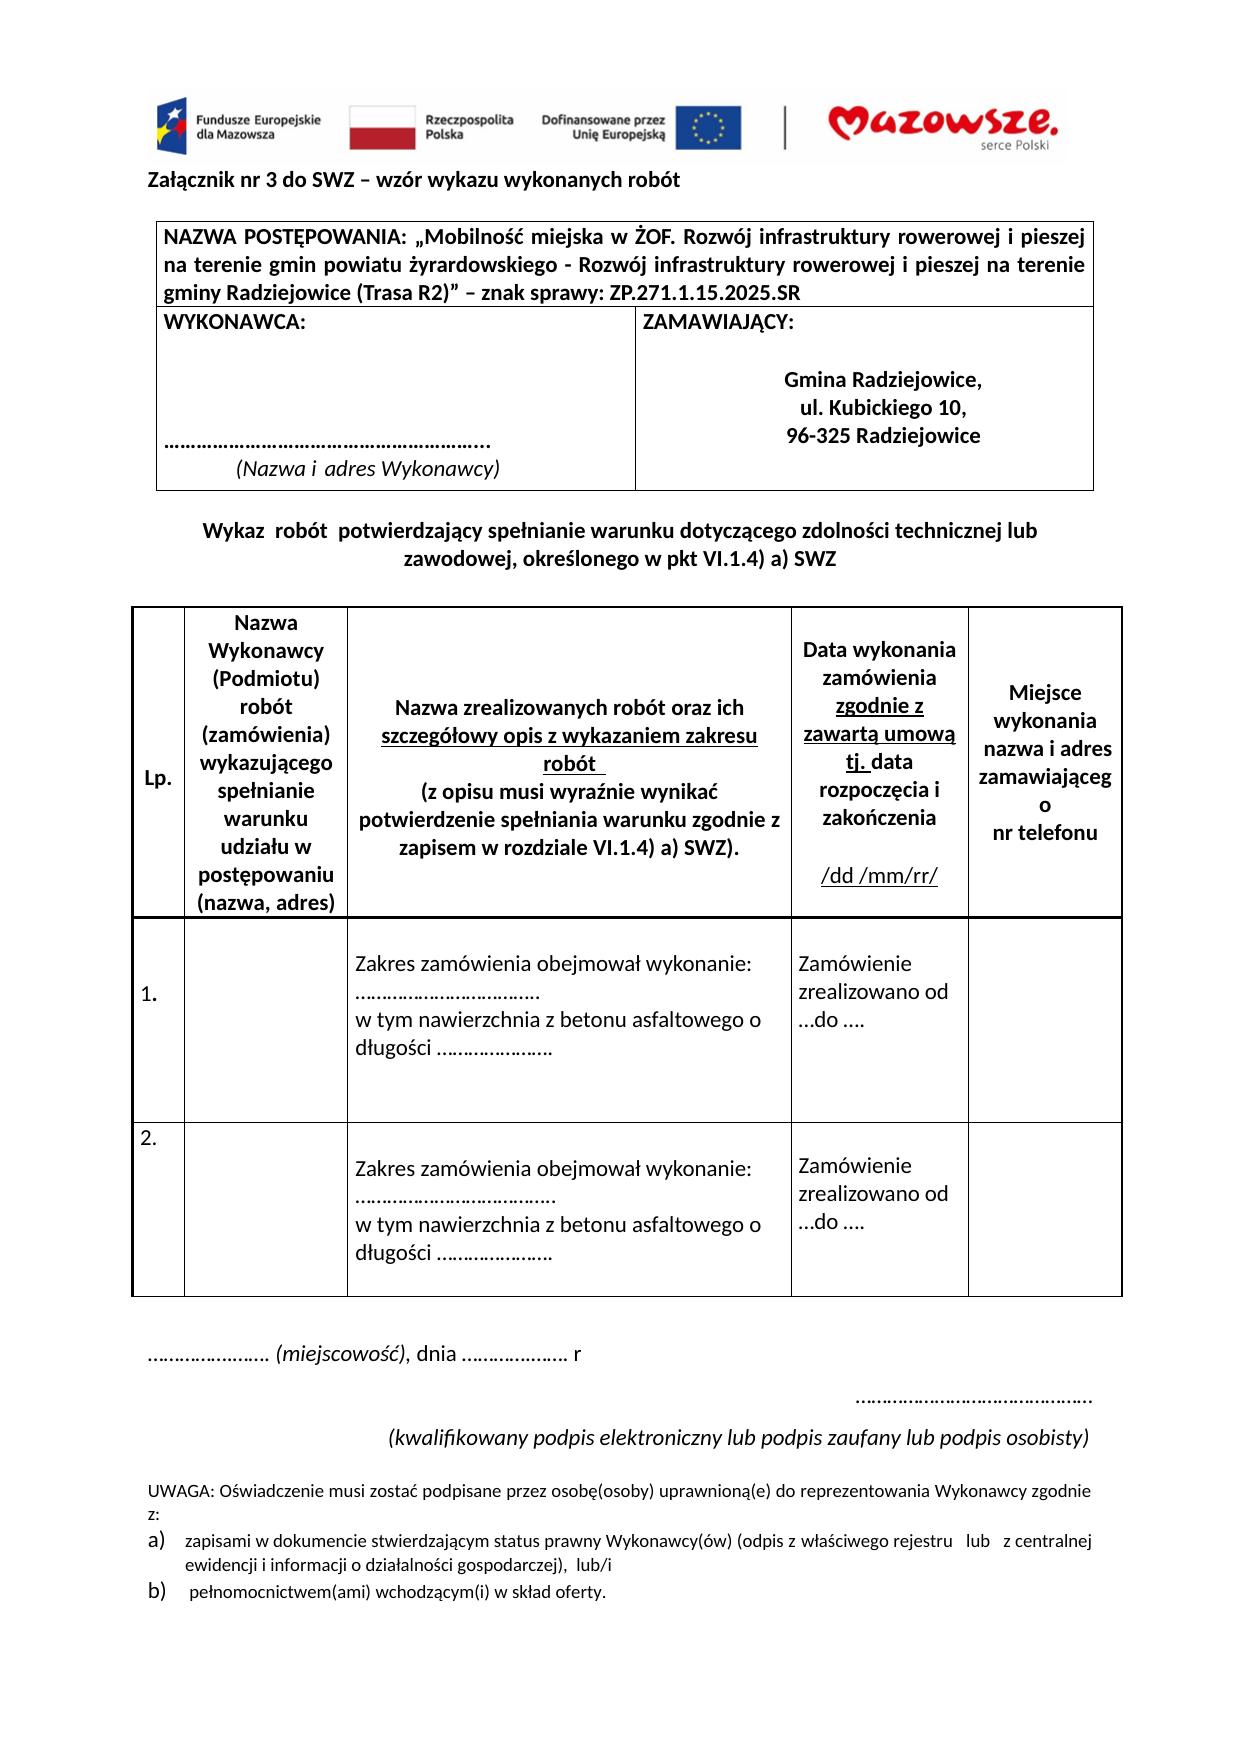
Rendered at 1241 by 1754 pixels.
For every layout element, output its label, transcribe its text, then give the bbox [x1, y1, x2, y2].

table_cell 1. [134, 919, 184, 1122]
table_cell [185, 919, 347, 1122]
table_cell Zakres zamówienia obejmował wykonanie: ……………………………….. w tym nawierzchnia z betonu asfaltowego o długości …………………. [348, 1123, 791, 1296]
text ……………………………………… [148, 1381, 1093, 1409]
list zapisami w dokumencie stwierdzającym status prawny Wykonawcy(ów) (odpis z właściwego rejestru lub z centralnej ewidencji i informacji o działalności gospodarczej), lub/i [148, 1525, 1093, 1576]
list pełnomocnictwem(ami) wchodzącym(i) w skład oferty. [148, 1576, 1093, 1604]
table_header NAZWA POSTĘPOWANIA: „Mobilność miejska w ŻOF. Rozwój infrastruktury rowerowej i pieszej na terenie gmin powiatu żyrardowskiego - Rozwój infrastruktury rowerowej i pieszej na terenie gminy Radziejowice (Trasa R2)” – znak sprawy: ZP.271.1.15.2025.SR [157, 222, 1093, 306]
table_header Nazwa zrealizowanych robót oraz ich szczegółowy opis z wykazaniem zakresu robót (z opisu musi wyraźnie wynikać potwierdzenie spełniania warunku zgodnie z zapisem w rozdziale VI.1.4) a) SWZ). [348, 608, 791, 916]
text Załącznik nr 3 do SWZ – wzór wykazu wykonanych robót [148, 165, 1093, 193]
subtitle Wykaz robót potwierdzający spełnianie warunku dotyczącego zdolności technicznej lub zawodowej, określonego w pkt VI.1.4) a) SWZ [148, 516, 1093, 572]
table_cell Zamówienie zrealizowano od …do …. [792, 919, 968, 1122]
table_header Lp. [134, 608, 184, 916]
list (kwalifikowany podpis elektroniczny lub podpis zaufany lub podpis osobisty) [148, 1423, 1093, 1451]
list UWAGA: Oświadczenie musi zostać podpisane przez osobę(osoby) uprawnioną(e) do reprezentowania Wykonawcy zgodnie z: [148, 1479, 1093, 1525]
table_cell [969, 1123, 1121, 1296]
table_header Miejsce wykonania nazwa i adres zamawiającego nr telefonu [969, 608, 1121, 916]
table_header Data wykonania zamówienia zgodnie z zawartą umową tj. data rozpoczęcia i zakończenia /dd /mm/rr/ [792, 608, 968, 916]
table_cell WYKONAWCA: …………………………………………………... (Nazwa i adres Wykonawcy) [157, 307, 635, 490]
table_cell 2. [134, 1123, 184, 1296]
table_cell [185, 1123, 347, 1296]
text …………….……. (miejscowość), dnia ………….……. r [148, 1339, 1093, 1367]
table_cell Zakres zamówienia obejmował wykonanie: …………………………….. w tym nawierzchnia z betonu asfaltowego o długości …………………. [348, 919, 791, 1122]
table_header Nazwa Wykonawcy (Podmiotu) robót (zamówienia) wykazującego spełnianie warunku udziału w postępowaniu (nazwa, adres) [185, 608, 347, 916]
picture [147, 87, 1068, 165]
table_cell ZAMAWIAJĄCY: Gmina Radziejowice, ul. Kubickiego 10, 96-325 Radziejowice [636, 307, 1093, 490]
table_cell [969, 919, 1121, 1122]
table_cell Zamówienie zrealizowano od …do …. [792, 1123, 968, 1296]
